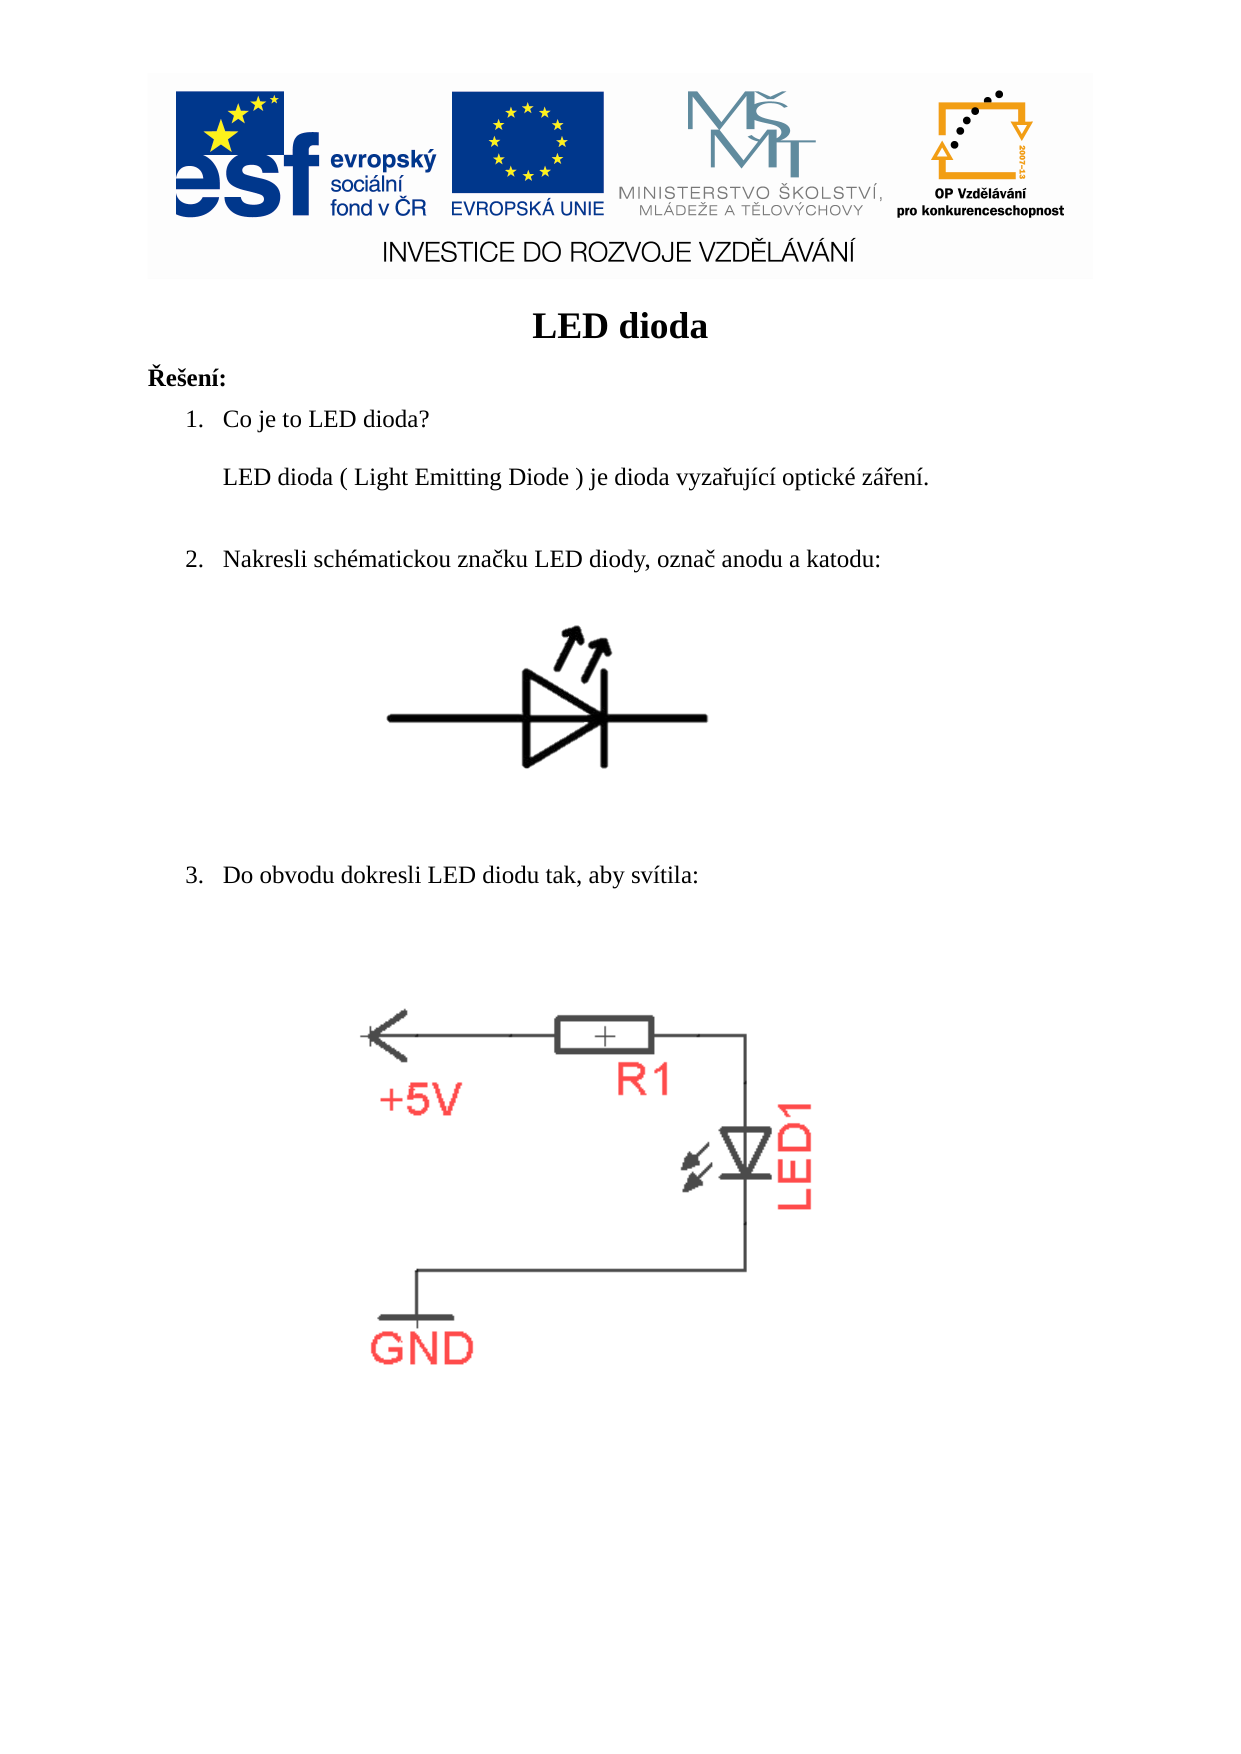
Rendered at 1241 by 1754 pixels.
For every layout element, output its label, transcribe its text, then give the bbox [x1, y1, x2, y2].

text LED dioda [148, 303, 1093, 347]
list Do obvodu dokresli LED diodu tak, aby svítila: [185, 860, 1093, 889]
picture [312, 981, 844, 1385]
picture [386, 625, 745, 769]
picture [147, 73, 1093, 279]
text Řešení: [148, 363, 1093, 392]
text LED dioda ( Light Emitting Diode ) je dioda vyzařující optické záření. [223, 462, 1093, 491]
list Nakresli schématickou značku LED diody, označ anodu a katodu: [185, 544, 1093, 573]
list Co je to LED dioda? [185, 404, 1093, 433]
